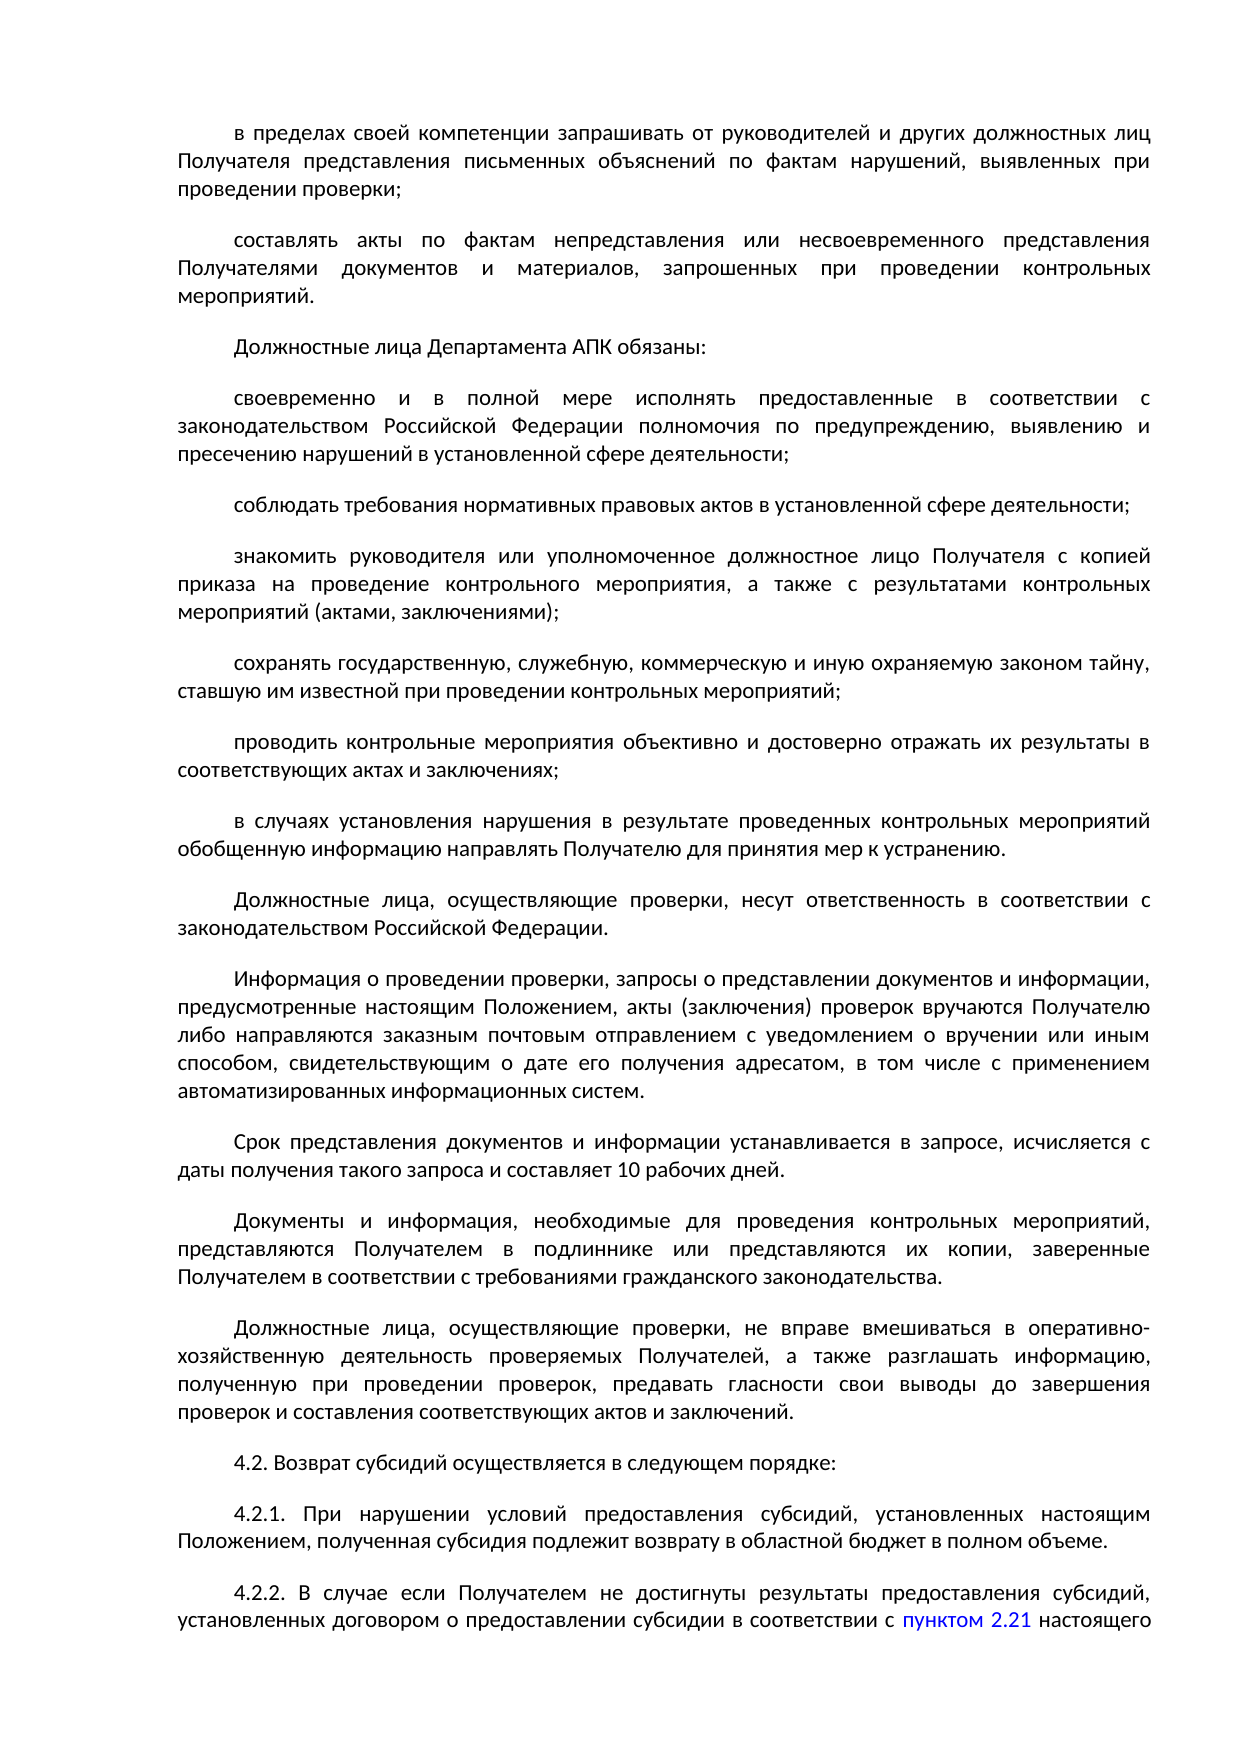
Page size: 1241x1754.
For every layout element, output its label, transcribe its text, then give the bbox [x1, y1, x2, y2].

text 4.2.1. При нарушении условий предоставления субсидий, установленных настоящим Положением, полученная субсидия подлежит возврату в областной бюджет в полном объеме. [177, 1499, 1152, 1555]
text соблюдать требования нормативных правовых актов в установленной сфере деятельности; [177, 490, 1152, 518]
text проводить контрольные мероприятия объективно и достоверно отражать их результаты в соответствующих актах и заключениях; [177, 727, 1152, 783]
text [177, 1578, 1152, 1634]
text в случаях установления нарушения в результате проведенных контрольных мероприятий обобщенную информацию направлять Получателю для принятия мер к устранению. [177, 806, 1152, 862]
text в пределах своей компетенции запрашивать от руководителей и других должностных лиц Получателя представления письменных объяснений по фактам нарушений, выявленных при проведении проверки; [177, 118, 1152, 202]
text знакомить руководителя или уполномоченное должностное лицо Получателя с копией приказа на проведение контрольного мероприятия, а также с результатами контрольных мероприятий (актами, заключениями); [177, 541, 1152, 625]
text сохранять государственную, служебную, коммерческую и иную охраняемую законом тайну, ставшую им известной при проведении контрольных мероприятий; [177, 648, 1152, 704]
text составлять акты по фактам непредставления или несвоевременного представления Получателями документов и материалов, запрошенных при проведении контрольных мероприятий. [177, 225, 1152, 309]
text своевременно и в полной мере исполнять предоставленные в соответствии с законодательством Российской Федерации полномочия по предупреждению, выявлению и пресечению нарушений в установленной сфере деятельности; [177, 383, 1152, 467]
text Документы и информация, необходимые для проведения контрольных мероприятий, представляются Получателем в подлиннике или представляются их копии, заверенные Получателем в соответствии с требованиями гражданского законодательства. [177, 1206, 1152, 1290]
text Должностные лица, осуществляющие проверки, несут ответственность в соответствии с законодательством Российской Федерации. [177, 885, 1152, 941]
text Срок представления документов и информации устанавливается в запросе, исчисляется с даты получения такого запроса и составляет 10 рабочих дней. [177, 1127, 1152, 1183]
text Информация о проведении проверки, запросы о представлении документов и информации, предусмотренные настоящим Положением, акты (заключения) проверок вручаются Получателю либо направляются заказным почтовым отправлением с уведомлением о вручении или иным способом, свидетельствующим о дате его получения адресатом, в том числе с применением автоматизированных информационных систем. [177, 964, 1152, 1104]
text 4.2. Возврат субсидий осуществляется в следующем порядке: [177, 1448, 1152, 1476]
text Должностные лица, осуществляющие проверки, не вправе вмешиваться в оперативно-хозяйственную деятельность проверяемых Получателей, а также разглашать информацию, полученную при проведении проверок, предавать гласности свои выводы до завершения проверок и составления соответствующих актов и заключений. [177, 1313, 1152, 1425]
text Должностные лица Департамента АПК обязаны: [177, 332, 1152, 360]
